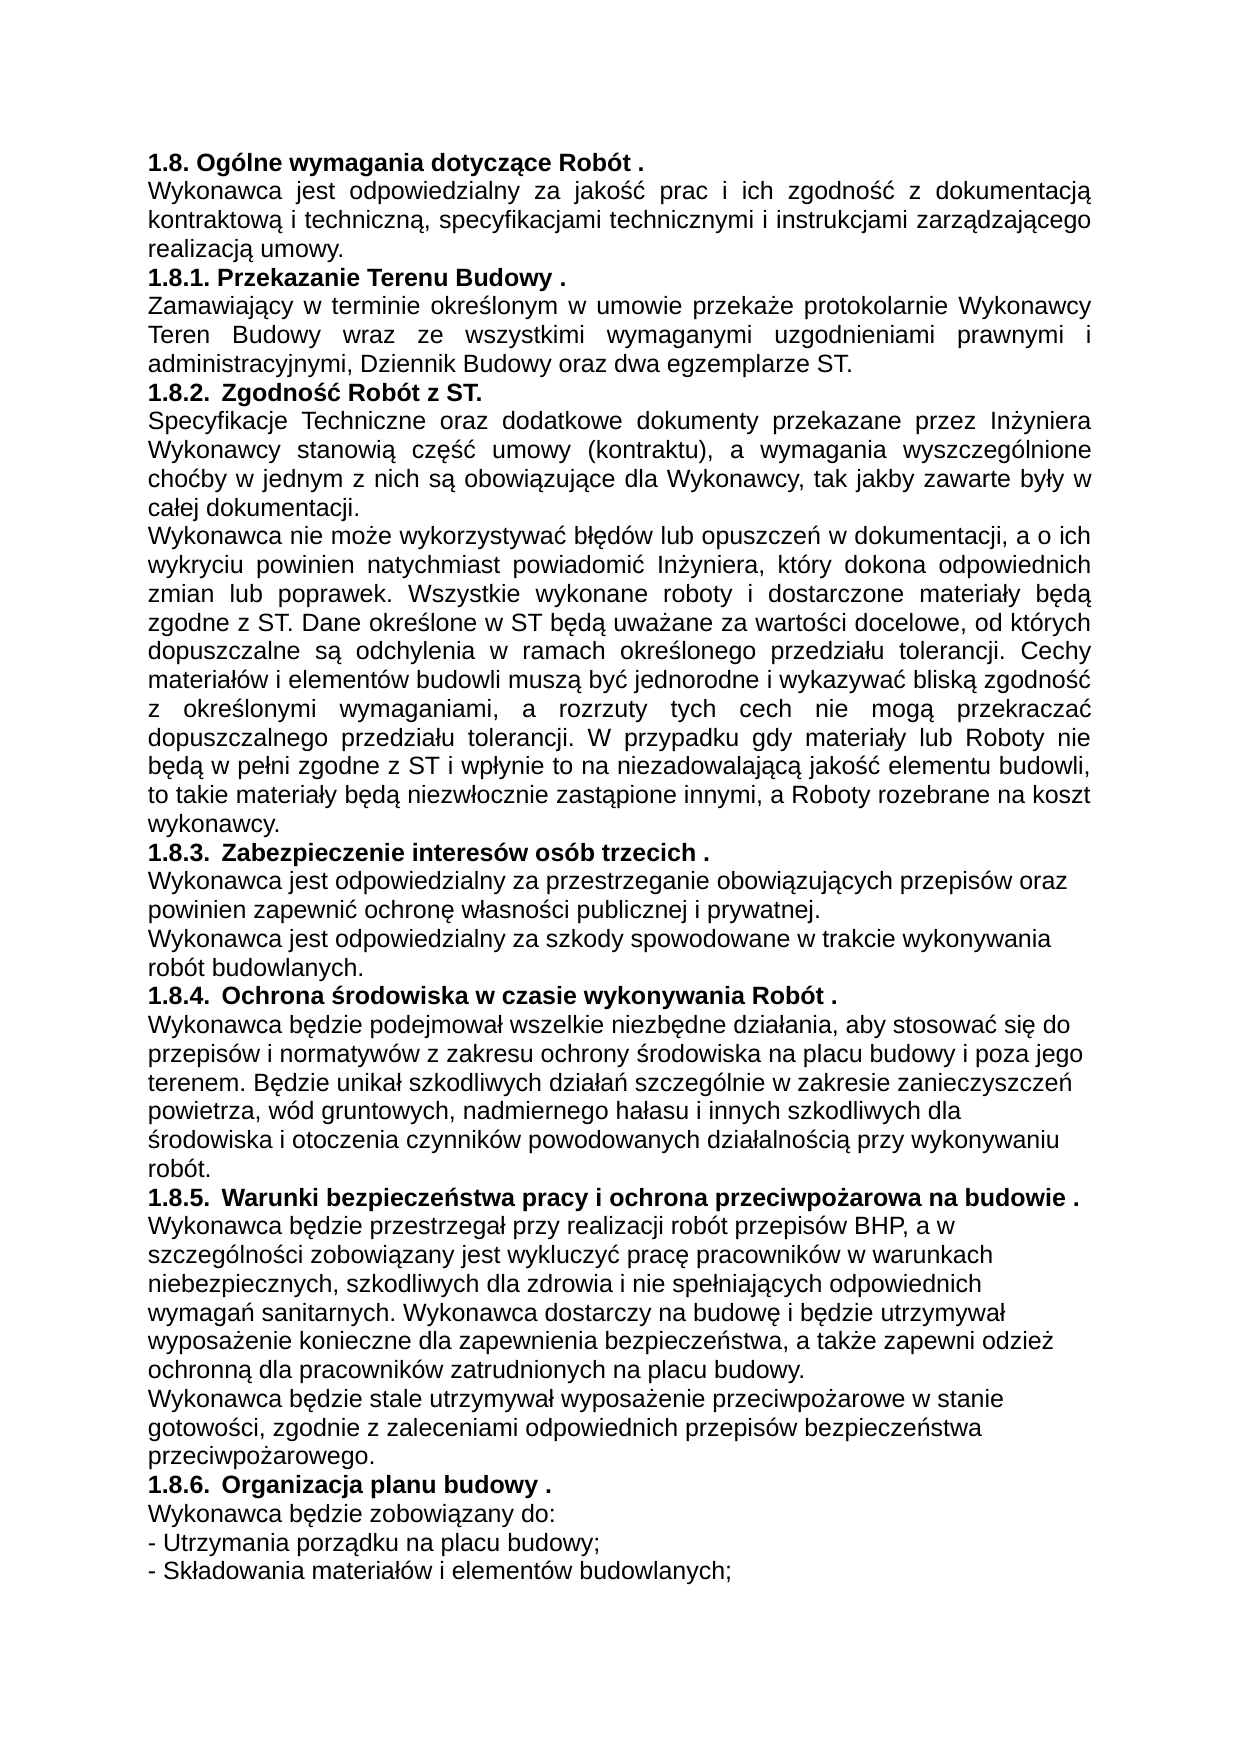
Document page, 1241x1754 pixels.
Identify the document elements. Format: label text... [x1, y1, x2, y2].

text Wykonawca będzie przestrzegał przy realizacji robót przepisów BHP, a w szczególności zobowiązany jest wykluczyć pracę pracowników w warunkach niebezpiecznych, szkodliwych dla zdrowia i nie spełniających odpowiednich wymagań sanitarnych. Wykonawca dostarczy na budowę i będzie utrzymywał wyposażenie konieczne dla zapewnienia bezpieczeństwa, a także zapewni odzież ochronną dla pracowników zatrudnionych na placu budowy. [148, 1211, 1093, 1384]
text Wykonawca jest odpowiedzialny za szkody spowodowane w trakcie wykonywania robót budowlanych. [148, 924, 1093, 981]
text 1.8.3. Zabezpieczenie interesów osób trzecich . [148, 838, 1093, 866]
text Specyfikacje Techniczne oraz dodatkowe dokumenty przekazane przez Inżyniera Wykonawcy stanowią część umowy (kontraktu), a wymagania wyszczególnione choćby w jednym z nich są obowiązujące dla Wykonawcy, tak jakby zawarte były w całej dokumentacji. [148, 406, 1093, 521]
text Wykonawca będzie stale utrzymywał wyposażenie przeciwpożarowe w stanie gotowości, zgodnie z zaleceniami odpowiednich przepisów bezpieczeństwa przeciwpożarowego. [148, 1384, 1093, 1470]
text Wykonawca jest odpowiedzialny za jakość prac i ich zgodność z dokumentacją kontraktową i techniczną, specyfikacjami technicznymi i instrukcjami zarządzającego realizacją umowy. [148, 176, 1093, 263]
text 1.8.2. Zgodność Robót z ST. [148, 378, 1093, 406]
text Wykonawca nie może wykorzystywać błędów lub opuszczeń w dokumentacji, a o ich wykryciu powinien natychmiast powiadomić Inżyniera, który dokona odpowiednich zmian lub poprawek. Wszystkie wykonane roboty i dostarczone materiały będą zgodne z ST. Dane określone w ST będą uważane za wartości docelowe, od których dopuszczalne są odchylenia w ramach określonego przedziału tolerancji. Cechy materiałów i elementów budowli muszą być jednorodne i wykazywać bliską zgodność z określonymi wymaganiami, a rozrzuty tych cech nie mogą przekraczać dopuszczalnego przedziału tolerancji. W przypadku gdy materiały lub Roboty nie będą w pełni zgodne z ST i wpłynie to na niezadowalającą jakość elementu budowli, to takie materiały będą niezwłocznie zastąpione innymi, a Roboty rozebrane na koszt wykonawcy. [148, 521, 1093, 838]
text 1.8.6. Organizacja planu budowy . [148, 1470, 1093, 1499]
text - Utrzymania porządku na placu budowy; [148, 1528, 1093, 1556]
text Wykonawca jest odpowiedzialny za przestrzeganie obowiązujących przepisów oraz powinien zapewnić ochronę własności publicznej i prywatnej. [148, 866, 1093, 924]
text Wykonawca będzie zobowiązany do: [148, 1499, 1093, 1528]
text 1.8.1. Przekazanie Terenu Budowy . [148, 263, 1093, 291]
text Zamawiający w terminie określonym w umowie przekaże protokolarnie Wykonawcy Teren Budowy wraz ze wszystkimi wymaganymi uzgodnieniami prawnymi i administracyjnymi, Dziennik Budowy oraz dwa egzemplarze ST. [148, 291, 1093, 378]
text 1.8. Ogólne wymagania dotyczące Robót . [148, 148, 1093, 176]
text 1.8.5. Warunki bezpieczeństwa pracy i ochrona przeciwpożarowa na budowie . [148, 1183, 1093, 1211]
text Wykonawca będzie podejmował wszelkie niezbędne działania, aby stosować się do przepisów i normatywów z zakresu ochrony środowiska na placu budowy i poza jego terenem. Będzie unikał szkodliwych działań szczególnie w zakresie zanieczyszczeń powietrza, wód gruntowych, nadmiernego hałasu i innych szkodliwych dla środowiska i otoczenia czynników powodowanych działalnością przy wykonywaniu robót. [148, 1010, 1093, 1183]
text 1.8.4. Ochrona środowiska w czasie wykonywania Robót . [148, 981, 1093, 1010]
text - Składowania materiałów i elementów budowlanych; [148, 1556, 1093, 1585]
